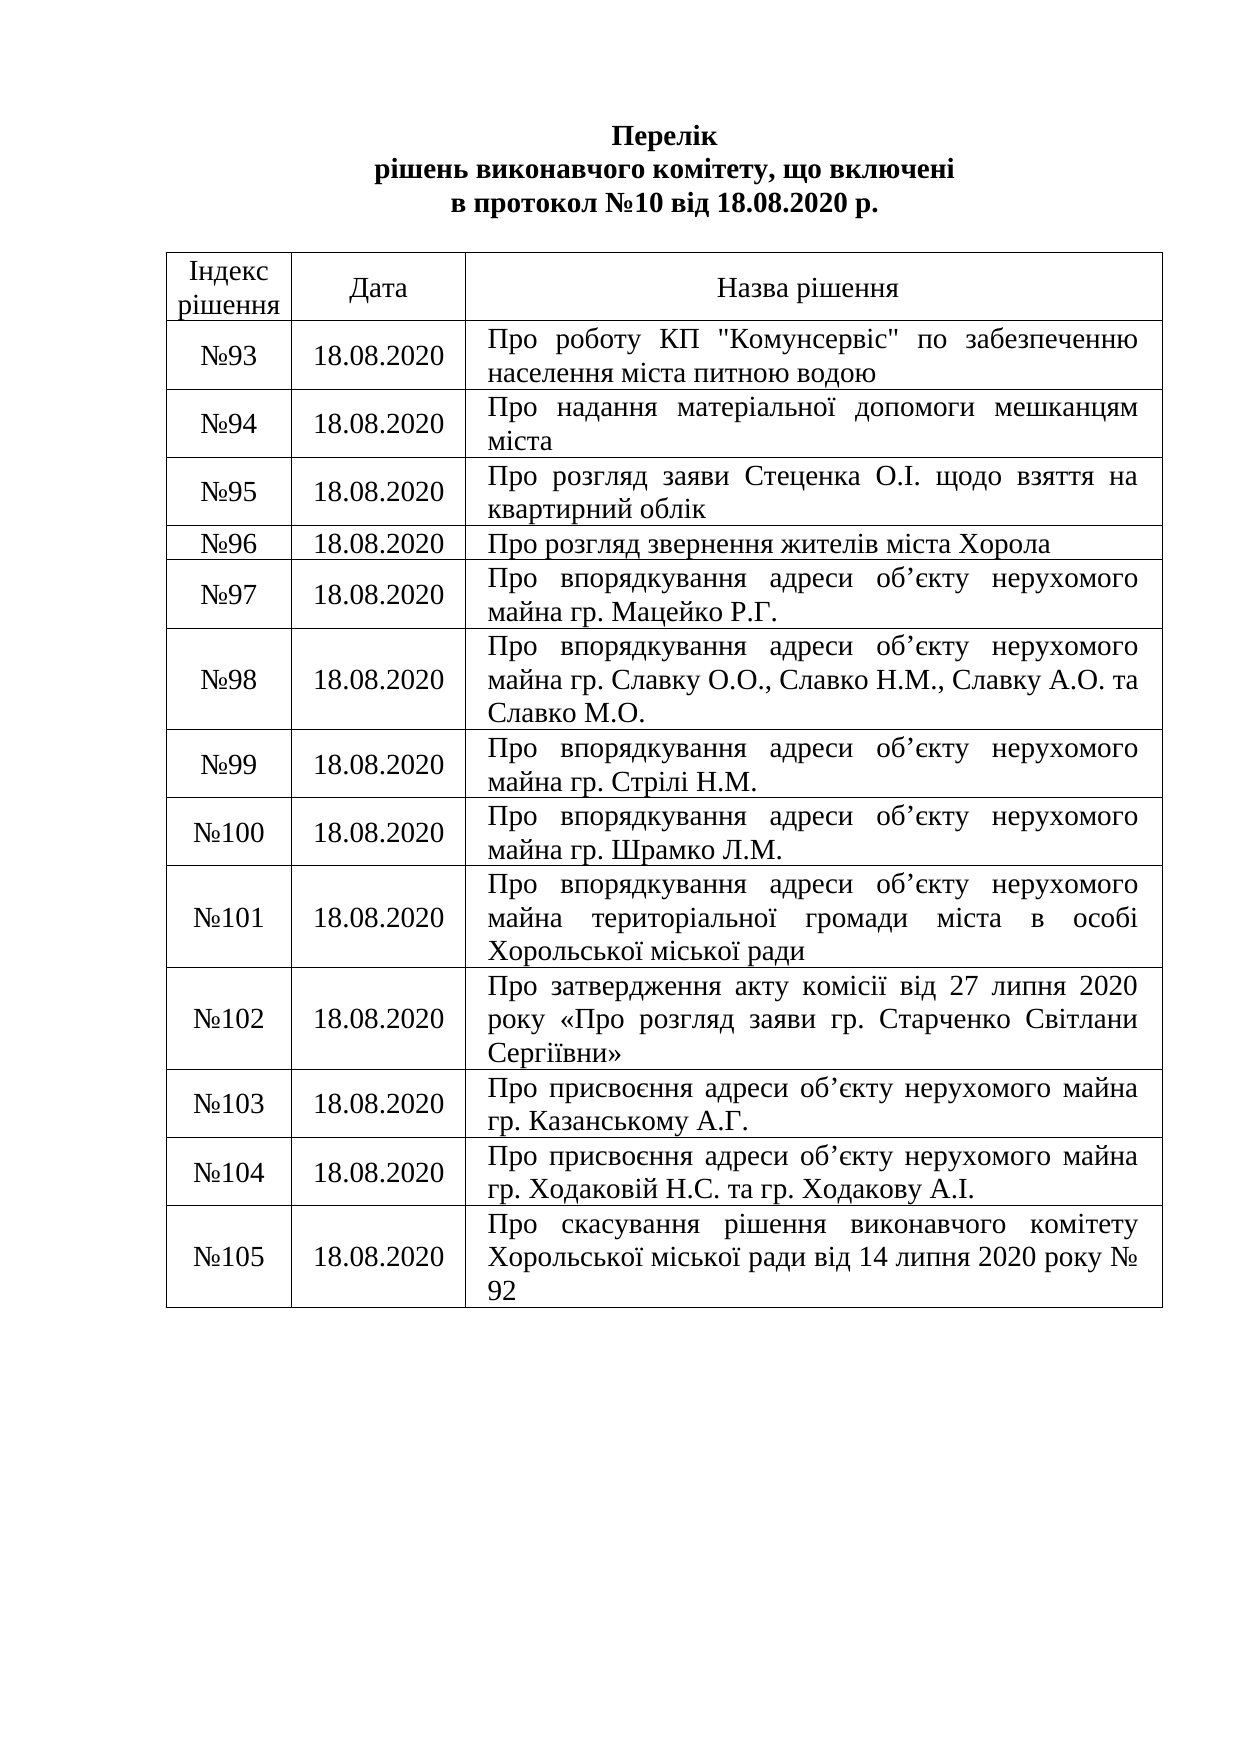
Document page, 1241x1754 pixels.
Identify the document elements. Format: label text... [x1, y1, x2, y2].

table_cell 18.08.2020 [292, 730, 465, 797]
table_cell 18.08.2020 [292, 390, 465, 457]
table_cell №99 [167, 730, 291, 797]
table_cell Про впорядкування адреси об’єкту нерухомого майна гр. Славку О.О., Славко Н.М., Славку А.О. та Славко М.О. [466, 629, 1162, 729]
table_cell Про надання матеріальної допомоги мешканцям міста [466, 390, 1162, 457]
table_cell Про присвоєння адреси об’єкту нерухомого майна гр. Ходаковій Н.С. та гр. Ходакову А.І. [466, 1138, 1162, 1205]
table_cell №95 [167, 458, 291, 525]
table_cell Про впорядкування адреси об’єкту нерухомого майна гр. Мацейко Р.Г. [466, 560, 1162, 627]
table_cell Про розгляд звернення жителів міста Хорола [466, 526, 1162, 559]
text рішень виконавчого комітету, що включені [177, 152, 1152, 185]
table_cell №102 [167, 968, 291, 1069]
table_header Індекс рішення [167, 253, 291, 320]
table_cell 18.08.2020 [292, 798, 465, 865]
table_cell 18.08.2020 [292, 866, 465, 967]
table_cell 18.08.2020 [292, 560, 465, 627]
table_cell Про затвердження акту комісії від 27 липня 2020 року «Про розгляд заяви гр. Старченко Світлани Сергіївни» [466, 968, 1162, 1069]
table_header Назва рішення [466, 253, 1162, 320]
table_cell Про впорядкування адреси об’єкту нерухомого майна гр. Стрілі Н.М. [466, 730, 1162, 797]
table_cell 18.08.2020 [292, 458, 465, 525]
table_cell №98 [167, 629, 291, 729]
table_cell 18.08.2020 [292, 968, 465, 1069]
table_cell №94 [167, 390, 291, 457]
table_cell №101 [167, 866, 291, 967]
text Перелік [177, 118, 1152, 152]
table_cell 18.08.2020 [292, 1206, 465, 1307]
table_cell 18.08.2020 [292, 1070, 465, 1137]
table_cell 18.08.2020 [292, 1138, 465, 1205]
text в протокол №10 від 18.08.2020 р. [177, 185, 1152, 219]
table_cell №105 [167, 1206, 291, 1307]
table_header Дата [292, 253, 465, 320]
table_cell Про впорядкування адреси об’єкту нерухомого майна гр. Шрамко Л.М. [466, 798, 1162, 865]
table_cell №96 [167, 526, 291, 559]
table_cell №97 [167, 560, 291, 627]
table_cell №100 [167, 798, 291, 865]
table_cell 18.08.2020 [292, 321, 465, 388]
table_cell Про розгляд заяви Стеценка О.І. щодо взяття на квартирний облік [466, 458, 1162, 525]
table_cell 18.08.2020 [292, 629, 465, 729]
table_cell Про скасування рішення виконавчого комітету Хорольської міської ради від 14 липня 2020 року № 92 [466, 1206, 1162, 1307]
table_cell Про присвоєння адреси об’єкту нерухомого майна гр. Казанському А.Г. [466, 1070, 1162, 1137]
table_cell №93 [167, 321, 291, 388]
table_cell 18.08.2020 [292, 526, 465, 559]
table_cell Про роботу КП "Комунсервіс" по забезпеченню населення міста питною водою [466, 321, 1162, 388]
table_cell №104 [167, 1138, 291, 1205]
table_cell Про впорядкування адреси об’єкту нерухомого майна територіальної громади міста в особі Хорольської міської ради [466, 866, 1162, 967]
table_cell №103 [167, 1070, 291, 1137]
